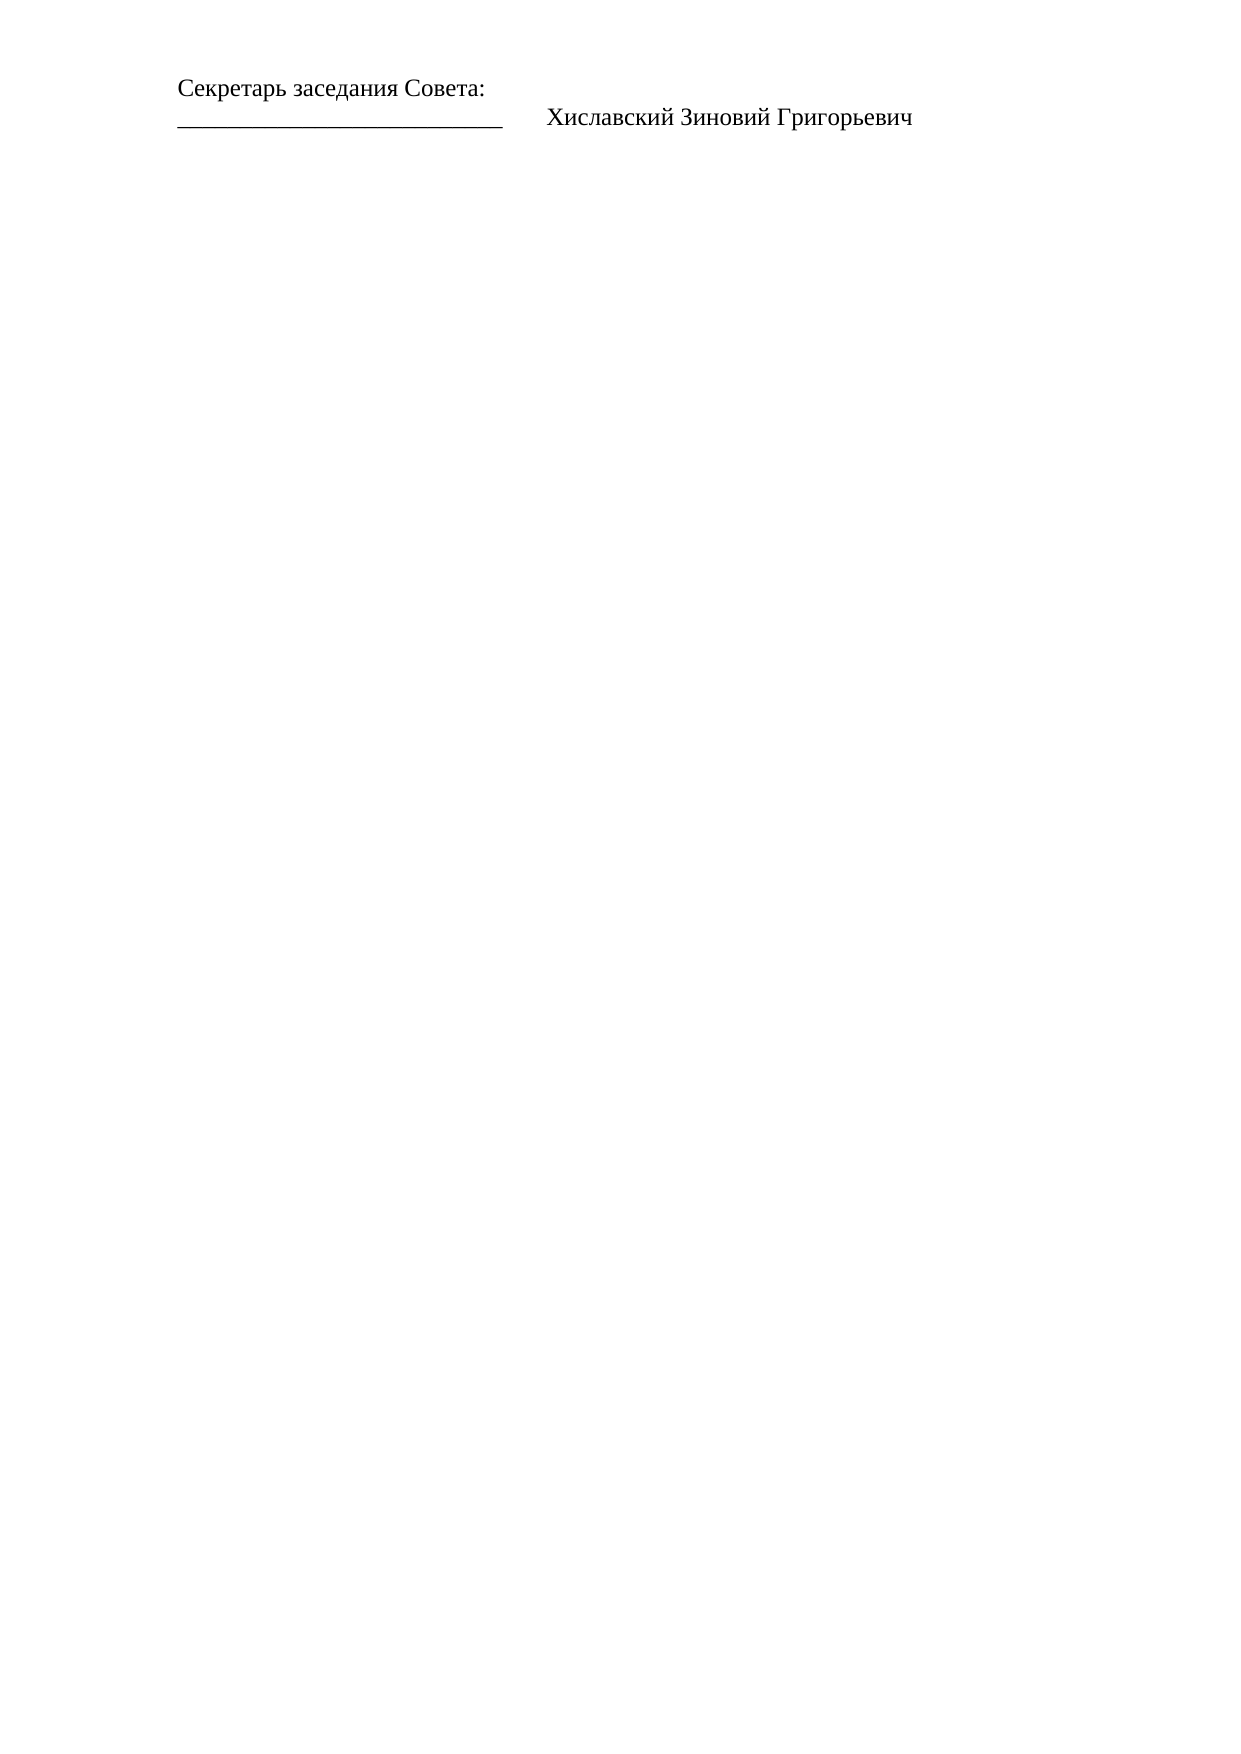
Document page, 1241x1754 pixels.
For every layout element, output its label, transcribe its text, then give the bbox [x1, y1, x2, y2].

text __________________________ Хиславский Зиновий Григорьевич [177, 102, 1152, 131]
text Секретарь заседания Совета: [177, 73, 1152, 102]
